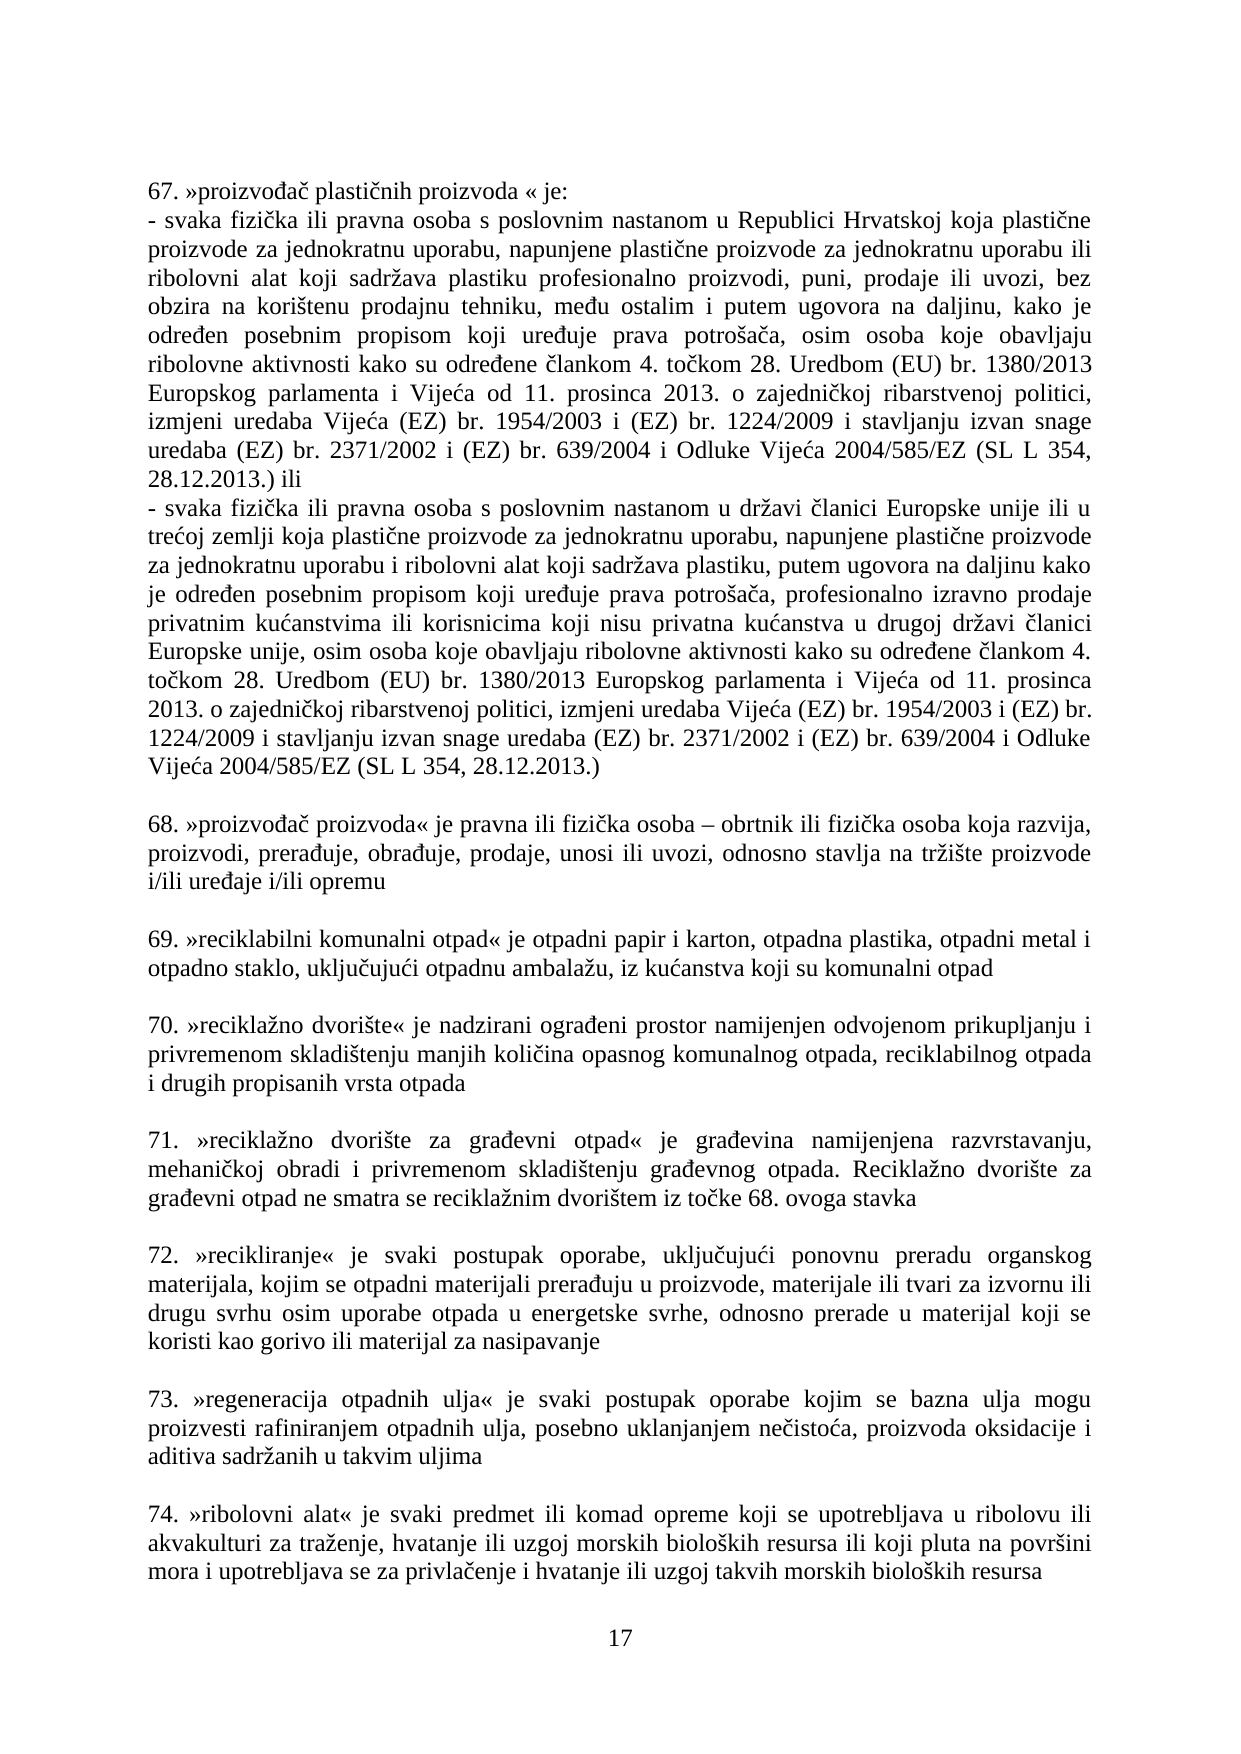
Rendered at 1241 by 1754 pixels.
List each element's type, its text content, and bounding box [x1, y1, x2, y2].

text 70. »reciklažno dvorište« je nadzirani ograđeni prostor namijenjen odvojenom prikupljanju i privremenom skladištenju manjih količina opasnog komunalnog otpada, reciklabilnog otpada i drugih propisanih vrsta otpada [148, 1010, 1093, 1096]
text 69. »reciklabilni komunalni otpad« je otpadni papir i karton, otpadna plastika, otpadni metal i otpadno staklo, uključujući otpadnu ambalažu, iz kućanstva koji su komunalni otpad [148, 924, 1093, 981]
text 68. »proizvođač proizvoda« je pravna ili fizička osoba – obrtnik ili fizička osoba koja razvija, proizvodi, prerađuje, obrađuje, prodaje, unosi ili uvozi, odnosno stavlja na tržište proizvode i/ili uređaje i/ili opremu [148, 809, 1093, 895]
text 74. »ribolovni alat« je svaki predmet ili komad opreme koji se upotrebljava u ribolovu ili akvakulturi za traženje, hvatanje ili uzgoj morskih bioloških resursa ili koji pluta na površini mora i upotrebljava se za privlačenje i hvatanje ili uzgoj takvih morskih bioloških resursa [148, 1499, 1093, 1585]
text 73. »regeneracija otpadnih ulja« je svaki postupak oporabe kojim se bazna ulja mogu proizvesti rafiniranjem otpadnih ulja, posebno uklanjanjem nečistoća, proizvoda oksidacije i aditiva sadržanih u takvim uljima [148, 1384, 1093, 1470]
text 72. »recikliranje« je svaki postupak oporabe, uključujući ponovnu preradu organskog materijala, kojim se otpadni materijali prerađuju u proizvode, materijale ili tvari za izvornu ili drugu svrhu osim uporabe otpada u energetske svrhe, odnosno prerade u materijal koji se koristi kao gorivo ili materijal za nasipavanje [148, 1240, 1093, 1355]
text 67. »proizvođač plastičnih proizvoda « je: [148, 176, 1093, 205]
text - svaka fizička ili pravna osoba s poslovnim nastanom u Republici Hrvatskoj koja plastične proizvode za jednokratnu uporabu, napunjene plastične proizvode za jednokratnu uporabu ili ribolovni alat koji sadržava plastiku profesionalno proizvodi, puni, prodaje ili uvozi, bez obzira na korištenu prodajnu tehniku, među ostalim i putem ugovora na daljinu, kako je određen posebnim propisom koji uređuje prava potrošača, osim osoba koje obavljaju ribolovne aktivnosti kako su određene člankom 4. točkom 28. Uredbom (EU) br. 1380/2013 Europskog parlamenta i Vijeća od 11. prosinca 2013. o zajedničkoj ribarstvenoj politici, izmjeni uredaba Vijeća (EZ) br. 1954/2003 i (EZ) br. 1224/2009 i stavljanju izvan snage uredaba (EZ) br. 2371/2002 i (EZ) br. 639/2004 i Odluke Vijeća 2004/585/EZ (SL L 354, 28.12.2013.) ili [148, 205, 1093, 493]
text 71. »reciklažno dvorište za građevni otpad« je građevina namijenjena razvrstavanju, mehaničkoj obradi i privremenom skladištenju građevnog otpada. Reciklažno dvorište za građevni otpad ne smatra se reciklažnim dvorištem iz točke 68. ovoga stavka [148, 1125, 1093, 1211]
text - svaka fizička ili pravna osoba s poslovnim nastanom u državi članici Europske unije ili u trećoj zemlji koja plastične proizvode za jednokratnu uporabu, napunjene plastične proizvode za jednokratnu uporabu i ribolovni alat koji sadržava plastiku, putem ugovora na daljinu kako je određen posebnim propisom koji uređuje prava potrošača, profesionalno izravno prodaje privatnim kućanstvima ili korisnicima koji nisu privatna kućanstva u drugoj državi članici Europske unije, osim osoba koje obavljaju ribolovne aktivnosti kako su određene člankom 4. točkom 28. Uredbom (EU) br. 1380/2013 Europskog parlamenta i Vijeća od 11. prosinca 2013. o zajedničkoj ribarstvenoj politici, izmjeni uredaba Vijeća (EZ) br. 1954/2003 i (EZ) br. 1224/2009 i stavljanju izvan snage uredaba (EZ) br. 2371/2002 i (EZ) br. 639/2004 i Odluke Vijeća 2004/585/EZ (SL L 354, 28.12.2013.) [148, 493, 1093, 780]
